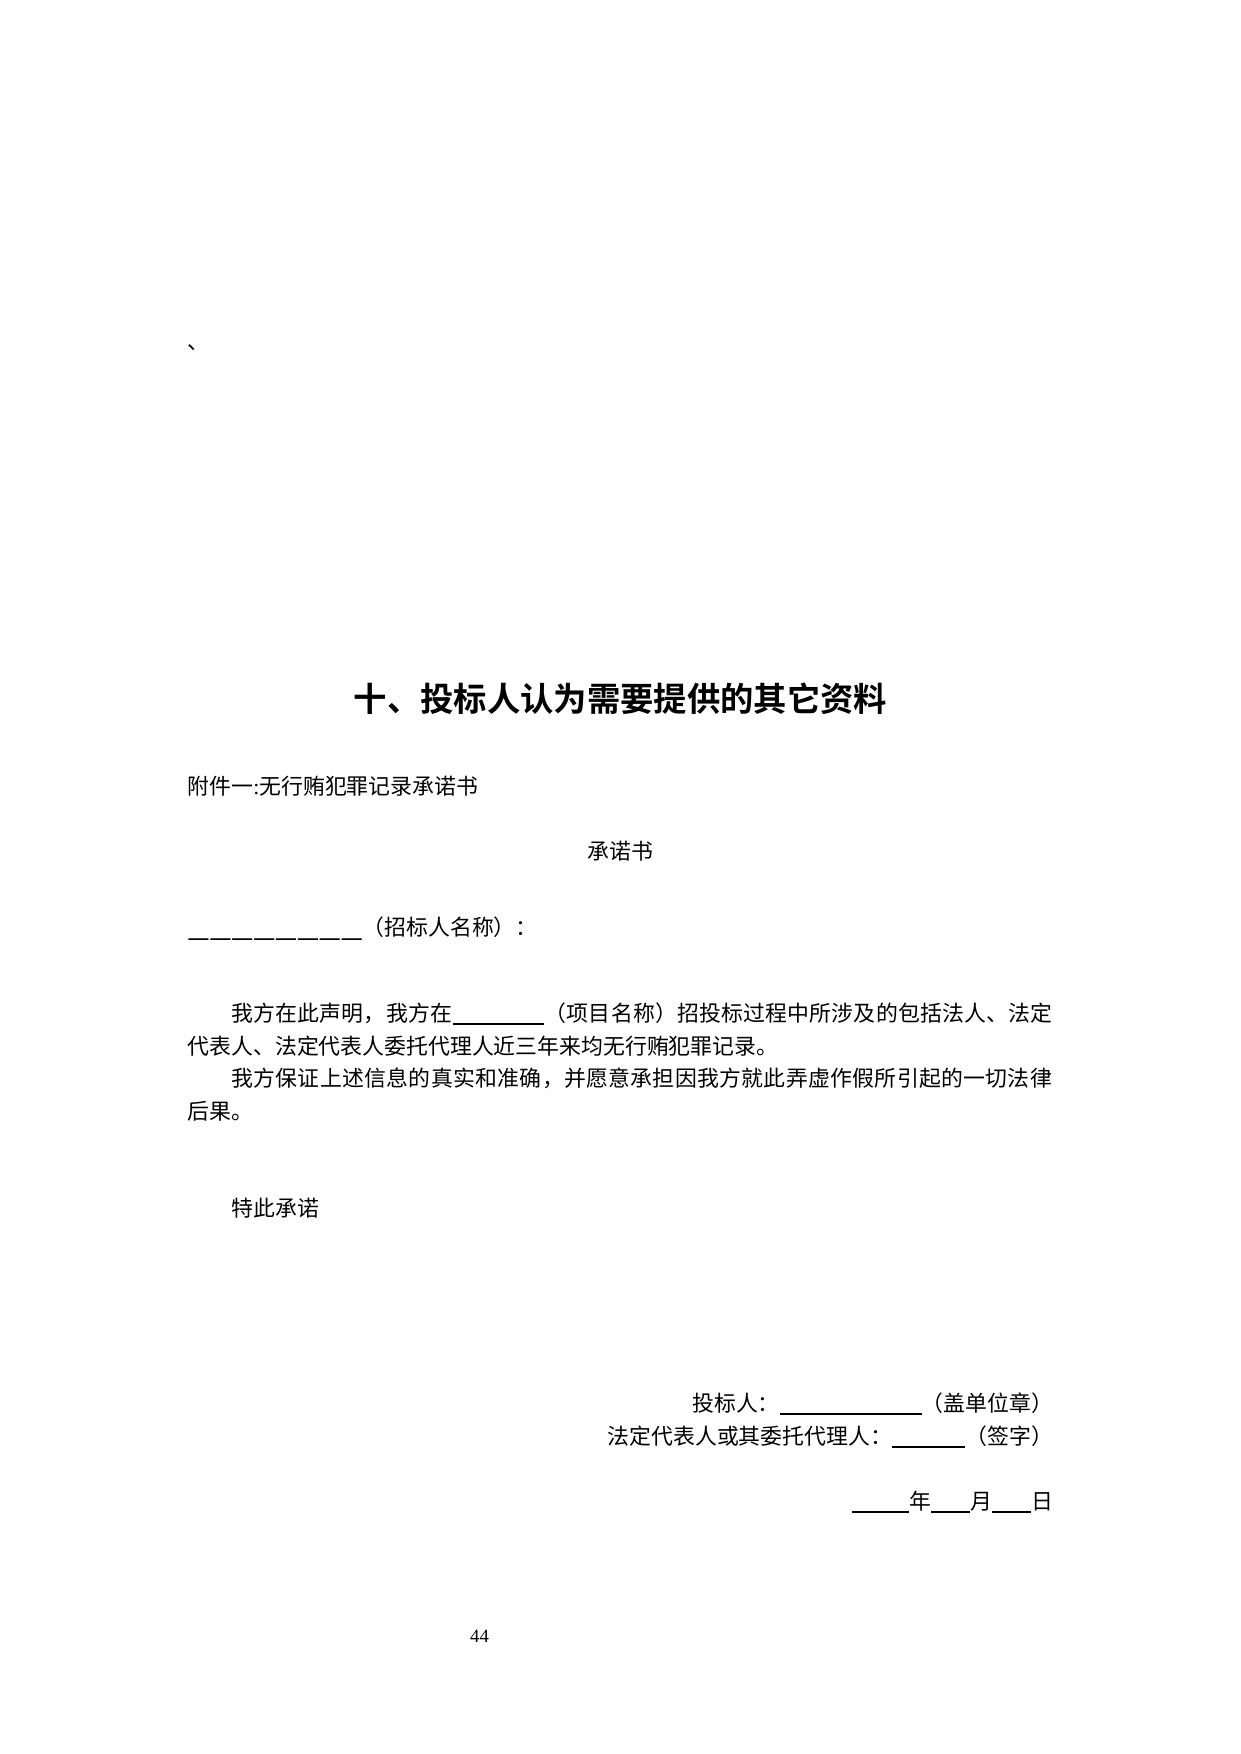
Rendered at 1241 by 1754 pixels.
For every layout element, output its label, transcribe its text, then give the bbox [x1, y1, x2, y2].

text 我方在此声明，我方在 （项目名称）招投标过程中所涉及的包括法人、法定代表人、法定代表人委托代理人近三年来均无行贿犯罪记录。 [187, 996, 1053, 1061]
subtitle 十、投标人认为需要提供的其它资料 [187, 664, 1053, 729]
text 附件一:无行贿犯罪记录承诺书 [187, 768, 1053, 801]
text ————————（招标人名称）： [187, 898, 1053, 963]
text 投标人： （盖单位章） [187, 1386, 1053, 1418]
text 我方保证上述信息的真实和准确，并愿意承担因我方就此弄虚作假所引起的一切法律后果。 [187, 1061, 1053, 1126]
text 特此承诺 [187, 1191, 1053, 1223]
text 、 [187, 323, 1053, 356]
text 法定代表人或其委托代理人： （签字） [187, 1418, 1053, 1451]
text 承诺书 [187, 833, 1053, 866]
text 年 月 日 [187, 1483, 1053, 1516]
